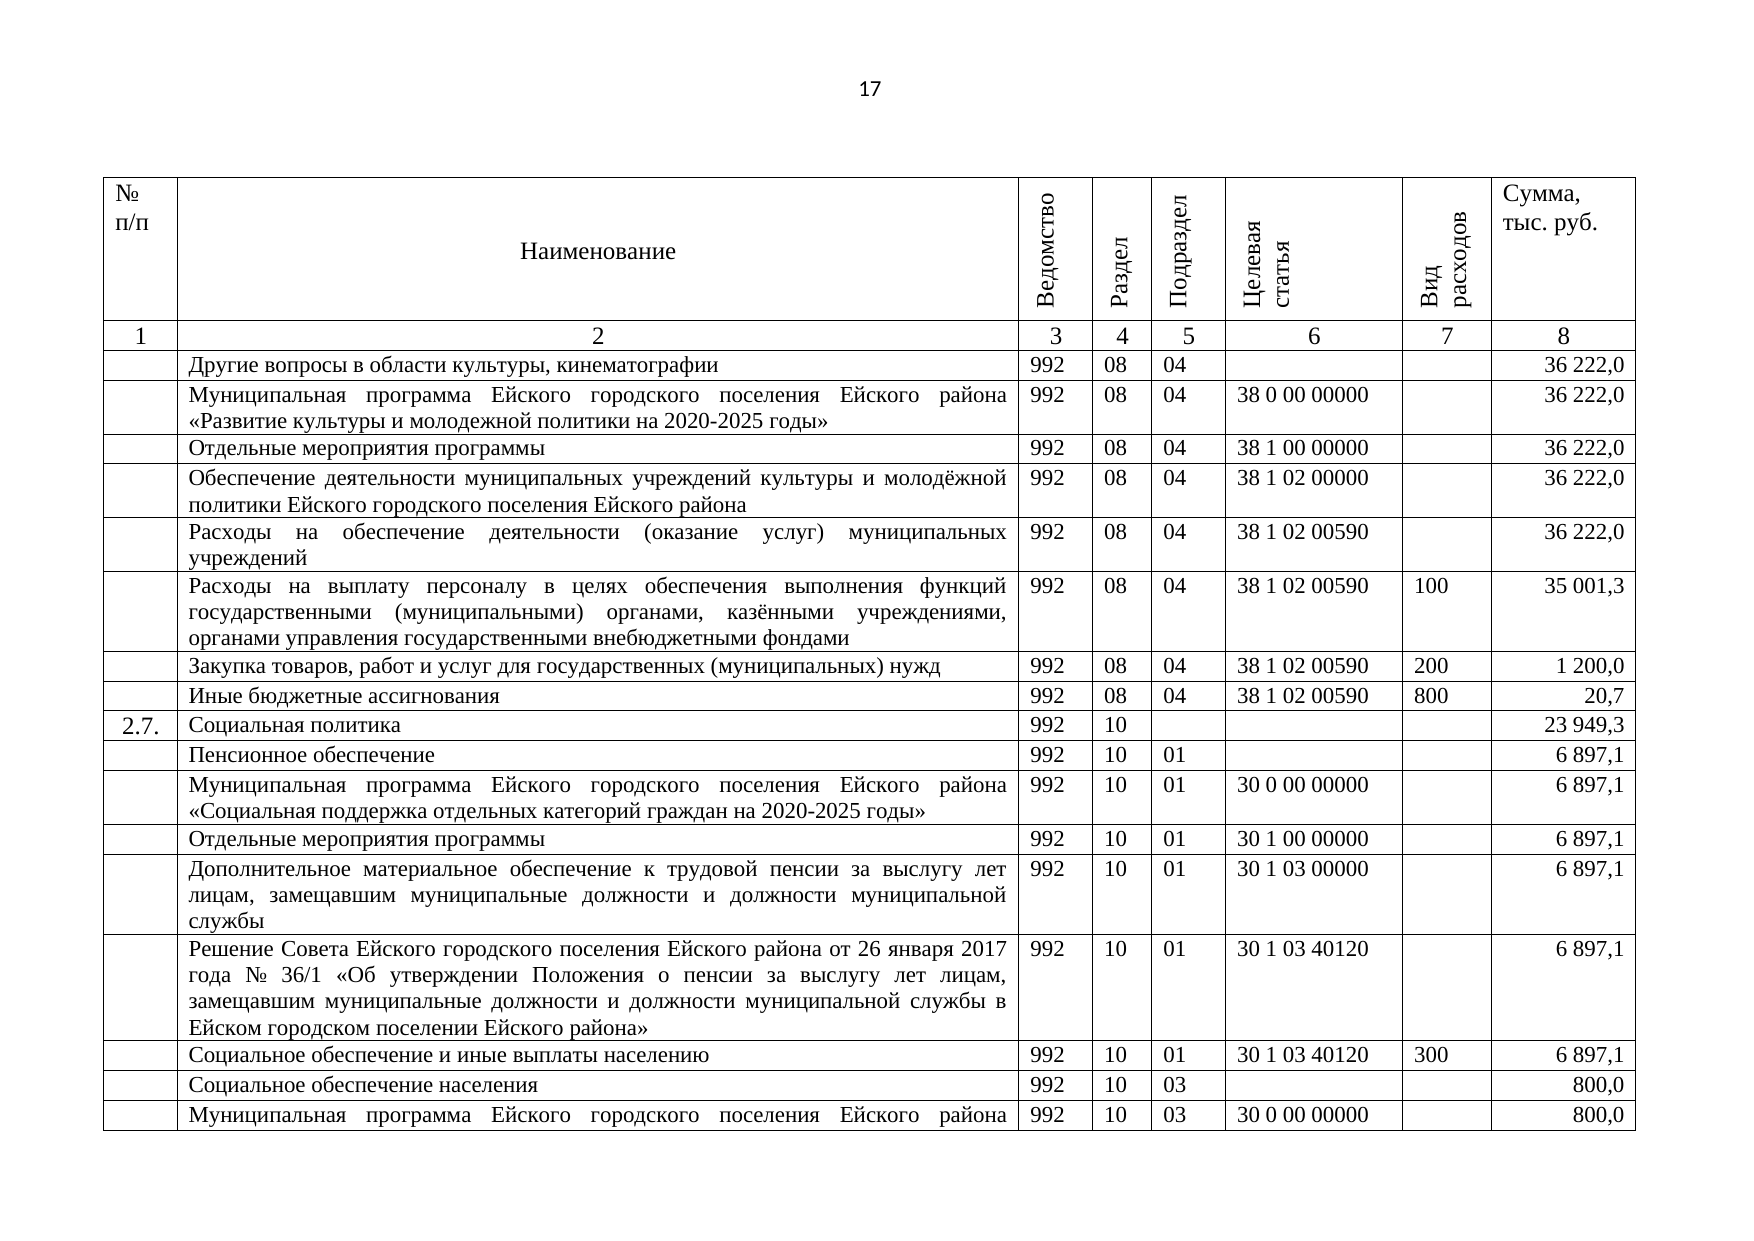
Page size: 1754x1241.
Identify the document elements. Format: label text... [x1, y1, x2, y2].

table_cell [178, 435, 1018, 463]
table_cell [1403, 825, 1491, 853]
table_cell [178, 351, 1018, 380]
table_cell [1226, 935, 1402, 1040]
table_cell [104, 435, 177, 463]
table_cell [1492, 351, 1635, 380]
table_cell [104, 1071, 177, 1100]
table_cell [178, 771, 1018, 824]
table_header Подраздел [1152, 178, 1225, 320]
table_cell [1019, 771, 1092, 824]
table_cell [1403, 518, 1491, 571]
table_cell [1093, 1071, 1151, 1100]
table_cell 1 [104, 321, 177, 350]
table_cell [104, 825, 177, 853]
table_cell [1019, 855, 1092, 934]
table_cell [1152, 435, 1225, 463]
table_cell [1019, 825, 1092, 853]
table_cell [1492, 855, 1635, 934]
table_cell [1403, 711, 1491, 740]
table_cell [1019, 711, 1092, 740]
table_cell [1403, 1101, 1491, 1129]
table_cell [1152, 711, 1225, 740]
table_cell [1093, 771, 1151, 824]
table_cell 6 [1226, 321, 1402, 350]
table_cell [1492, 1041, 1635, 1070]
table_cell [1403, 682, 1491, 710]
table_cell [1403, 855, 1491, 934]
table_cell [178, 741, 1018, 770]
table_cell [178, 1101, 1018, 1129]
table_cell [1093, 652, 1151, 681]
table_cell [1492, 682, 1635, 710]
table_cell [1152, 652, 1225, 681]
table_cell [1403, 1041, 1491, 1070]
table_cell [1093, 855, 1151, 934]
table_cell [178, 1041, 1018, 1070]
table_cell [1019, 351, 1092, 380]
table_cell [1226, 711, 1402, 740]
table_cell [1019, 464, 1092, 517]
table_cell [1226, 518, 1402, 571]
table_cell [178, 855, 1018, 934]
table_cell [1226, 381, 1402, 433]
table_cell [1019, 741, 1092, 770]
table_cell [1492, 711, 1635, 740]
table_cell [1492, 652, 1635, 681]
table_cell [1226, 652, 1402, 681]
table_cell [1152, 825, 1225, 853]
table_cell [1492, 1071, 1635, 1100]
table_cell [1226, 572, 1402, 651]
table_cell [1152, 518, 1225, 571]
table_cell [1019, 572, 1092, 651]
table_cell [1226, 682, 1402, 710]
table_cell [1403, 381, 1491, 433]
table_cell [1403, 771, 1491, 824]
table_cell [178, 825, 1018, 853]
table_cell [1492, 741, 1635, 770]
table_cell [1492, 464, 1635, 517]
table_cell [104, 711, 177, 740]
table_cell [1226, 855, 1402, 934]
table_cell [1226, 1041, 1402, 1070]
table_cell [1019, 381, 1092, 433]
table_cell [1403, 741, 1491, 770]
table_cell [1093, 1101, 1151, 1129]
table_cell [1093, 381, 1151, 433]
table_cell 4 [1093, 321, 1151, 350]
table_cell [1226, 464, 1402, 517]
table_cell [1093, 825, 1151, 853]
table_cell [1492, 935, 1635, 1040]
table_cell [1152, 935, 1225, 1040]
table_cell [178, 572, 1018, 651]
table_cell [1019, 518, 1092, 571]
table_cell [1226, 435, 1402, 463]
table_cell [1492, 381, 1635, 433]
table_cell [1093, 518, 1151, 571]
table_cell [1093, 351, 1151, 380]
table_cell 5 [1152, 321, 1225, 350]
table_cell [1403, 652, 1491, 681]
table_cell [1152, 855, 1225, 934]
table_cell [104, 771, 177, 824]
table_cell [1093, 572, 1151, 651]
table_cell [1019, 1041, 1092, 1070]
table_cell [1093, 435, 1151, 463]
table_header Ведомство [1019, 178, 1092, 320]
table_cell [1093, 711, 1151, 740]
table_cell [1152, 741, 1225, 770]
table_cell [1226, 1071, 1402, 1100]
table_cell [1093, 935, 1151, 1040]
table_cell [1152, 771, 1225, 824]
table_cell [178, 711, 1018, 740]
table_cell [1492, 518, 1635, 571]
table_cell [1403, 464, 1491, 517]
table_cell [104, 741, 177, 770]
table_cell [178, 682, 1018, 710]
table_cell 8 [1492, 321, 1635, 350]
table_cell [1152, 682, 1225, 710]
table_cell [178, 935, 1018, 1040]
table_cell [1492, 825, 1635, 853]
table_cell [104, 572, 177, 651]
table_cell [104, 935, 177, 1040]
table_header Целевая статья [1226, 178, 1402, 320]
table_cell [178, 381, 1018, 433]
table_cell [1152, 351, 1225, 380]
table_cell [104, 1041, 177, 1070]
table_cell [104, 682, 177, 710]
table_header Сумма, тыс. руб. [1492, 178, 1635, 320]
table_header Раздел [1093, 178, 1151, 320]
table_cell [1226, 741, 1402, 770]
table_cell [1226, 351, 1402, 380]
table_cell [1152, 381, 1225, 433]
table_header Вид расходов [1403, 178, 1491, 320]
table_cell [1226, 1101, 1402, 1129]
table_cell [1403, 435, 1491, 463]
table_cell 3 [1019, 321, 1092, 350]
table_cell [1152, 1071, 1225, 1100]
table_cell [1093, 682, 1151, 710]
table_cell 7 [1403, 321, 1491, 350]
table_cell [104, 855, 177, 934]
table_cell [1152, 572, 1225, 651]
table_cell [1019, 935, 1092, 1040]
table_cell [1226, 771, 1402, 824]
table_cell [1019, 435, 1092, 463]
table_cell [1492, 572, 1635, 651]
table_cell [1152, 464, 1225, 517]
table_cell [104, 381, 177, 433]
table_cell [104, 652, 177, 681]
table_header № п/п [104, 178, 177, 320]
table_header Наименование [178, 178, 1018, 320]
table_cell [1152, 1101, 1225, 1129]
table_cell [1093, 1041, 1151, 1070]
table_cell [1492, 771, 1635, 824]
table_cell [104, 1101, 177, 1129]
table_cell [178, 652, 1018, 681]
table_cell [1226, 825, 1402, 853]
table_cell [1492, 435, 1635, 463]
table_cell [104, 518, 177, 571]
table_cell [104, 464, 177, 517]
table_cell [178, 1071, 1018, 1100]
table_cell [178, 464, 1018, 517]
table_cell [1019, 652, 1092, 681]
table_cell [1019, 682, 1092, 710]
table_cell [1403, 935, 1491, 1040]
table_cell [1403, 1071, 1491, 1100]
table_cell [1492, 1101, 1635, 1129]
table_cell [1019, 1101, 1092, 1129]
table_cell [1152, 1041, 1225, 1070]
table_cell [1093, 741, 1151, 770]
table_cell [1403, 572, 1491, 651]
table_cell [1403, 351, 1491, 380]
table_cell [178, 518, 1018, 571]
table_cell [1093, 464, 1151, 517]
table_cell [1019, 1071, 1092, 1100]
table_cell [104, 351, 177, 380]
table_cell 2 [178, 321, 1018, 350]
